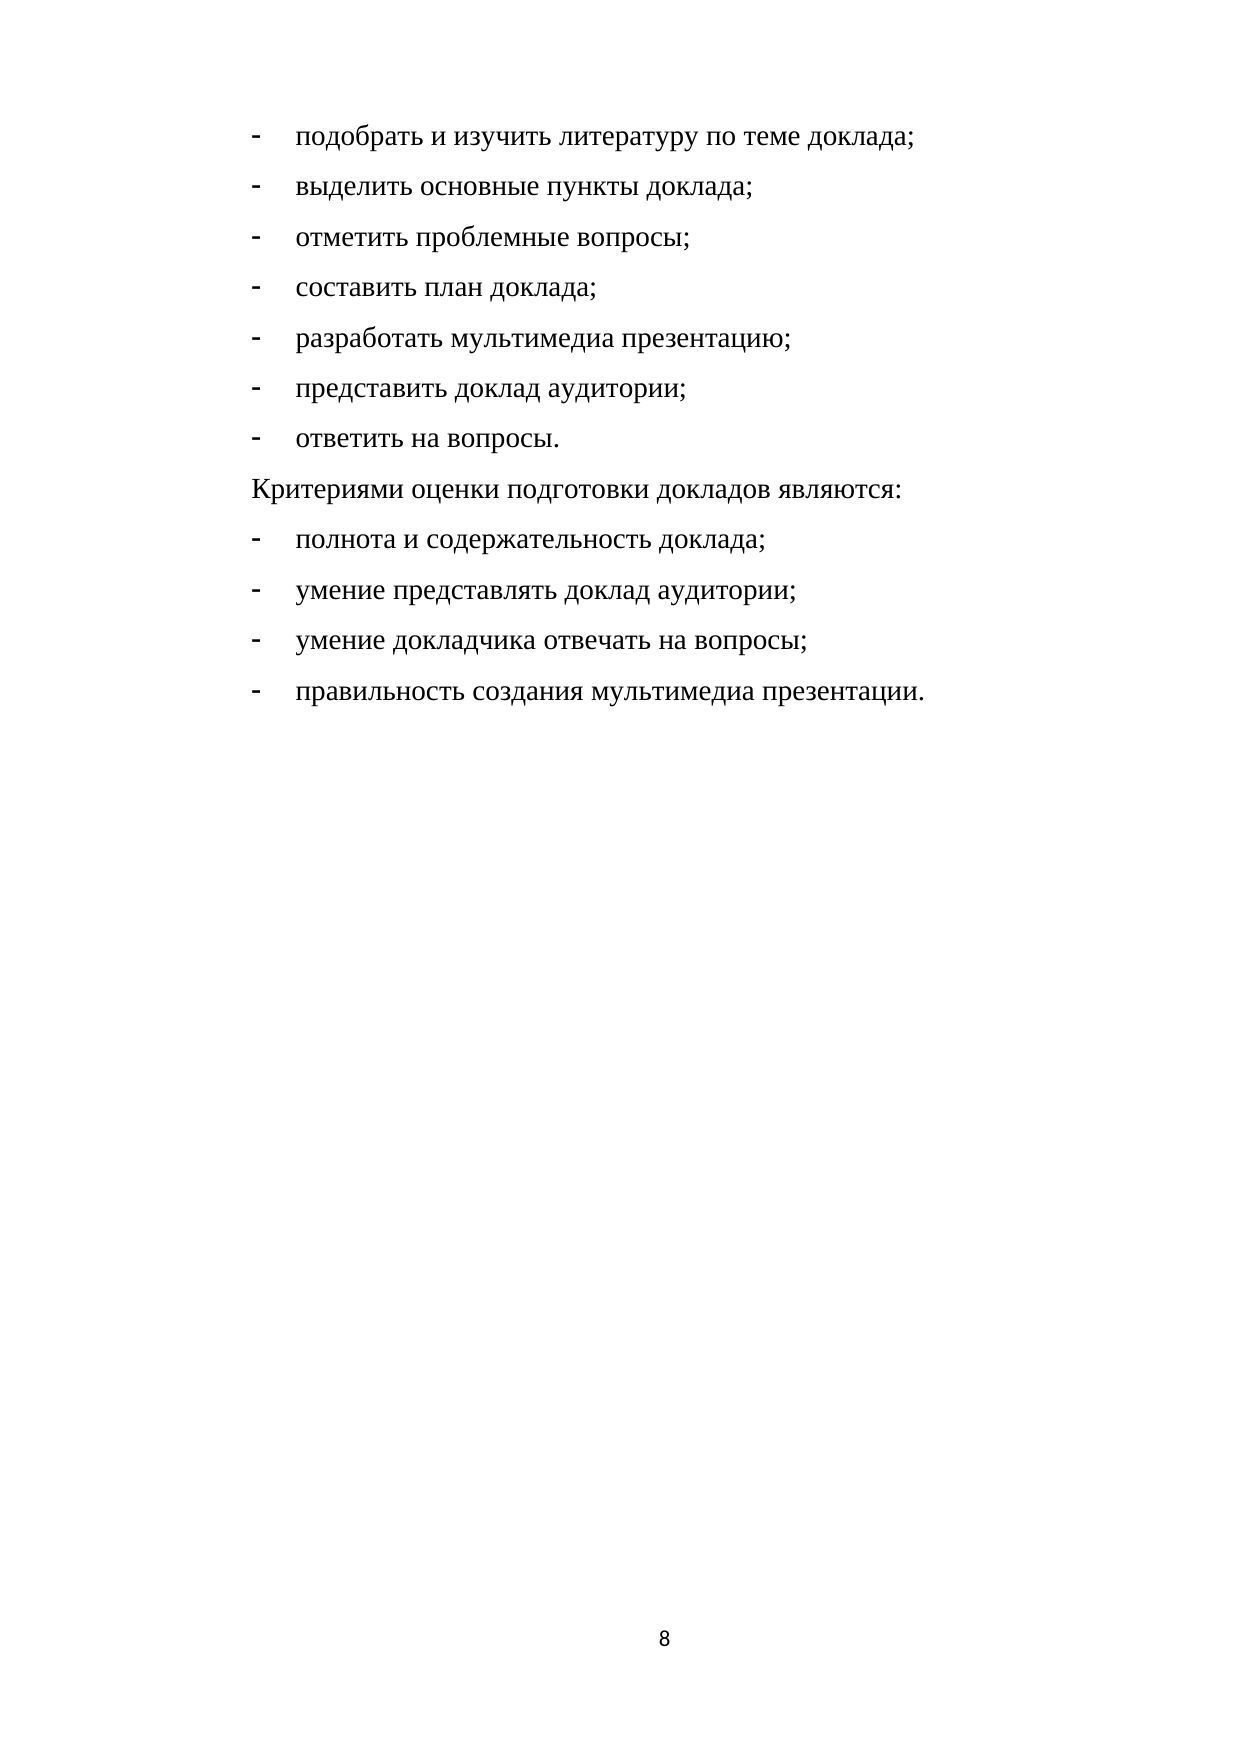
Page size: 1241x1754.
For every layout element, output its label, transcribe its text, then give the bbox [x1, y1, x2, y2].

list выделить основные пункты доклада; [177, 168, 1152, 202]
list подобрать и изучить литературу по теме доклада; [177, 118, 1152, 152]
list полнота и содержательность доклада; [177, 521, 1152, 555]
list составить план доклада; [177, 269, 1152, 303]
list отметить проблемные вопросы; [177, 219, 1152, 253]
list разработать мультимедиа презентацию; [177, 320, 1152, 353]
list ответить на вопросы. [177, 421, 1152, 454]
text Критериями оценки подготовки докладов являются: [177, 471, 1152, 504]
list умение представлять доклад аудитории; [177, 572, 1152, 605]
list представить доклад аудитории; [177, 370, 1152, 404]
list умение докладчика отвечать на вопросы; [177, 622, 1152, 656]
list правильность создания мультимедиа презентации. [177, 673, 1152, 706]
